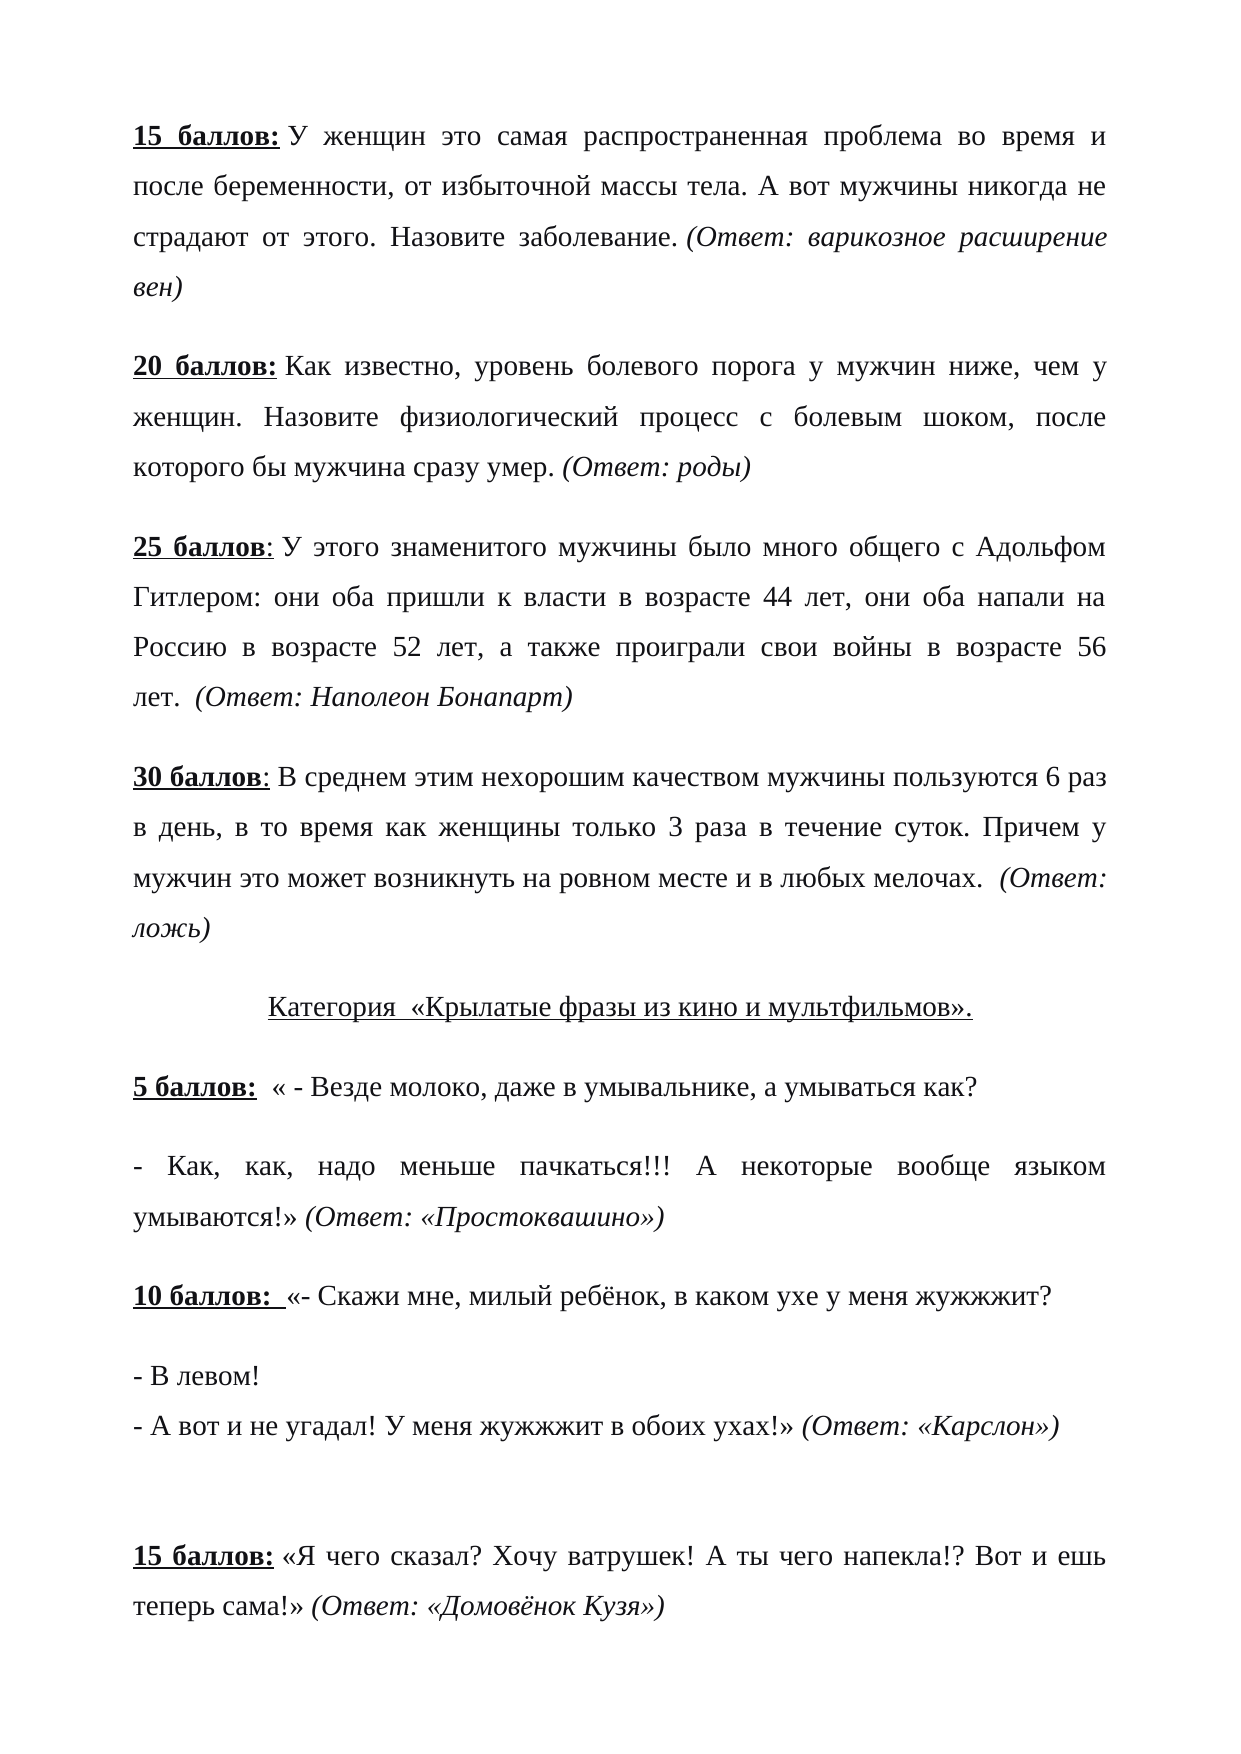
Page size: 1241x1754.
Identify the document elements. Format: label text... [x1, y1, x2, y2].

text 5 баллов: « - Везде молоко, даже в умывальнике, а умываться как? [133, 1069, 1107, 1102]
text 30 баллов: В среднем этим нехорошим качеством мужчины пользуются 6 раз в день, в то время как женщины только 3 раза в течение суток. Причем у мужчин это может возникнуть на ровном месте и в любых мелочах. (Ответ: ложь) [133, 759, 1107, 943]
text - Как, как, надо меньше пачкаться!!! А некоторые вообще языком умываются!» (Ответ: «Простоквашино») [133, 1148, 1107, 1232]
text - В левом! [133, 1358, 1107, 1391]
text 25 баллов: У этого знаменитого мужчины было много общего с Адольфом Гитлером: они оба пришли к власти в возрасте 44 лет, они оба напали на Россию в возрасте 52 лет, а также проиграли свои войны в возрасте 56 лет. (Ответ: Наполеон Бонапарт) [133, 529, 1107, 713]
text 15 баллов: У женщин это самая распространенная проблема во время и после беременности, от избыточной массы тела. А вот мужчины никогда не страдают от этого. Назовите заболевание. (Ответ: варикозное расширение вен) [133, 118, 1107, 303]
text 20 баллов: Как известно, уровень болевого порога у мужчин ниже, чем у женщин. Назовите физиологический процесс с болевым шоком, после которого бы мужчина сразу умер. (Ответ: роды) [133, 348, 1107, 483]
text 15 баллов: «Я чего сказал? Хочу ватрушек! А ты чего напекла!? Вот и ешь теперь сама!» (Ответ: «Домовёнок Кузя») [133, 1538, 1107, 1622]
text Категория «Крылатые фразы из кино и мультфильмов». [133, 989, 1107, 1023]
text - А вот и не угадал! У меня жужжжит в обоих ухах!» (Ответ: «Карслон») [133, 1408, 1107, 1442]
text 10 баллов: «- Скажи мне, милый ребёнок, в каком ухе у меня жужжжит? [310, 1278, 1107, 1312]
